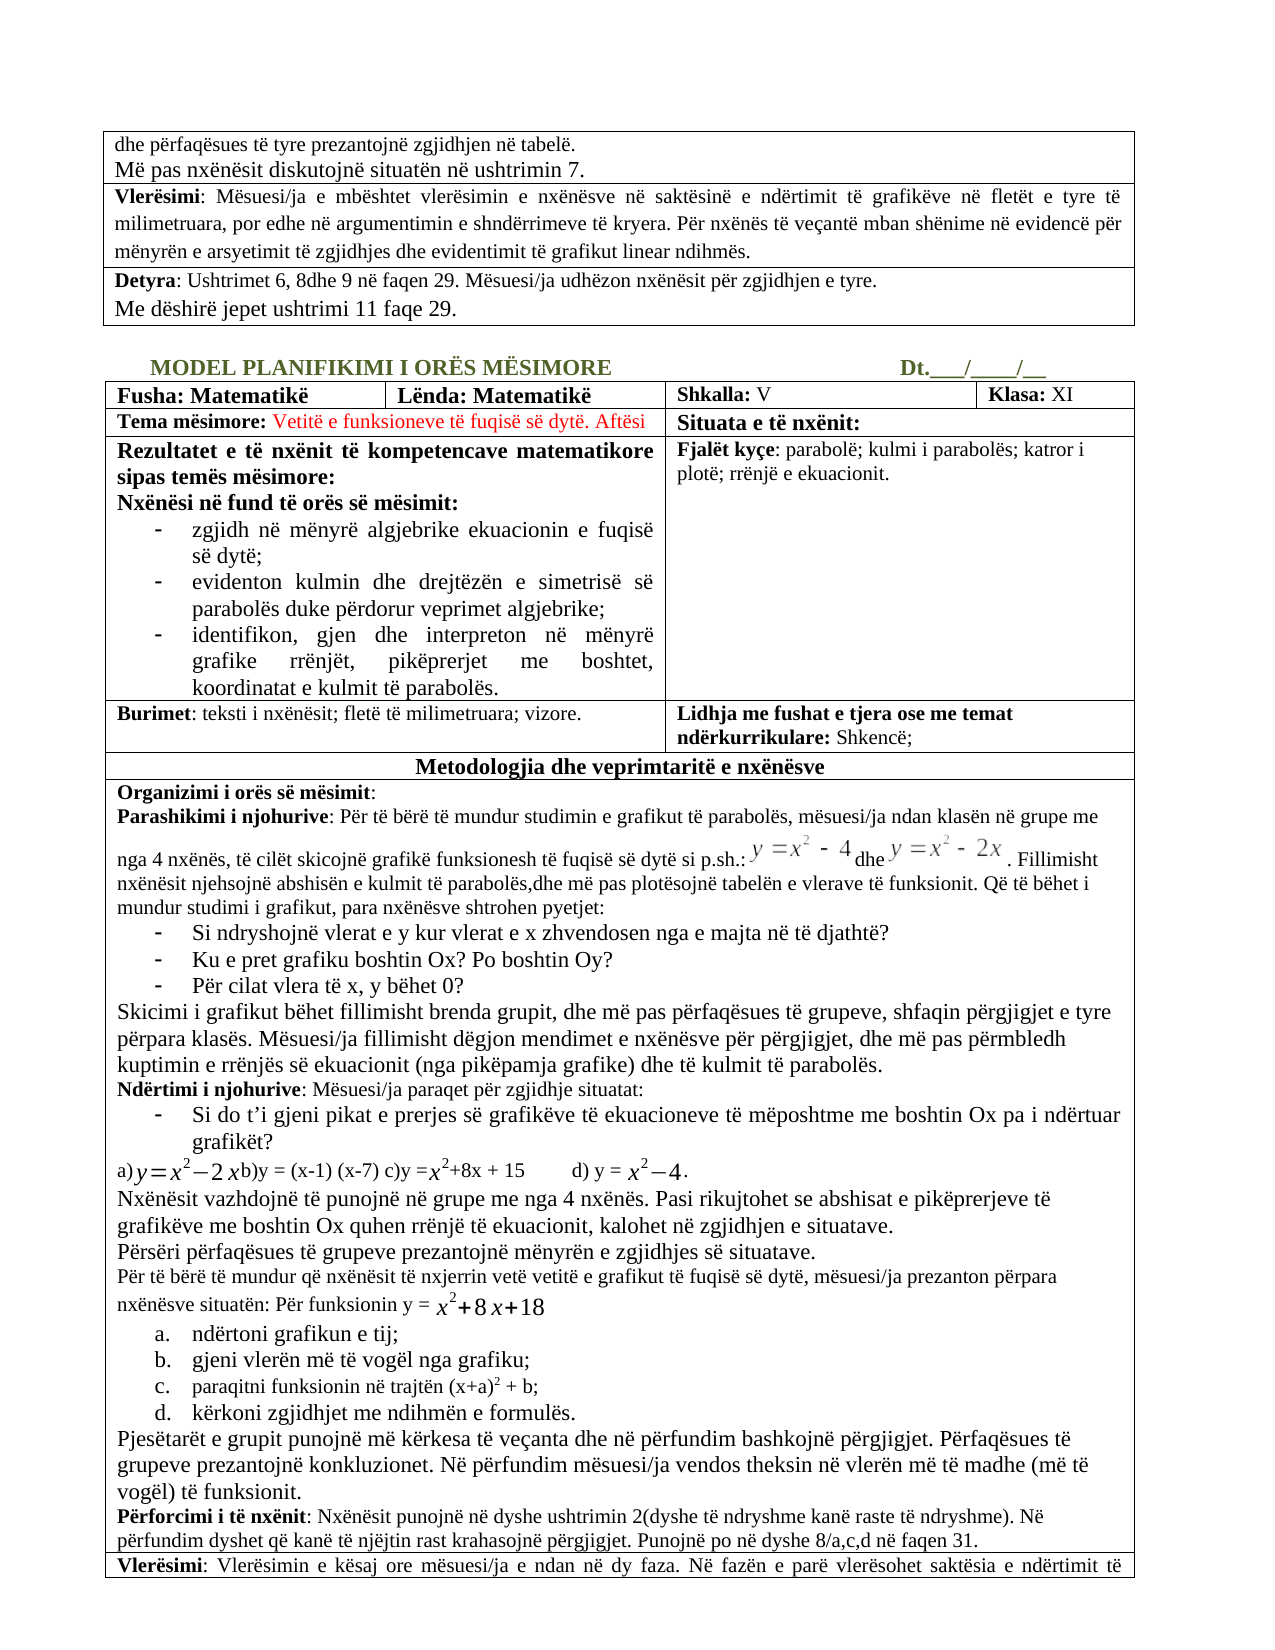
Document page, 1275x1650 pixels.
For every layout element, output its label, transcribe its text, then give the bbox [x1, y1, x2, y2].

table_header Lënda: Matematikë [386, 382, 665, 408]
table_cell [106, 1553, 1134, 1577]
table_cell Vlerësimi: Mësuesi/ja e mbështet vlerësimin e nxënësve në saktësinë e ndërtimit të grafikëve në fletët e tyre të milimetruara, por edhe në argumentimin e shndërrimeve të kryera. Për nxënës të veçantë mban shënime në evidencë për mënyrën e arsyetimit të zgjidhjes dhe evidentimit të grafikut linear ndihmës. [104, 184, 1134, 267]
table_cell Metodologjia dhe veprimtaritë e nxënësve [106, 753, 1134, 779]
table_cell Fjalët kyçe: parabolë; kulmi i parabolës; katror i plotë; rrënjë e ekuacionit. [666, 437, 1134, 700]
table_header Fusha: Matematikë [106, 382, 385, 408]
table_cell Lidhja me fushat e tjera ose me temat ndërkurrikulare: Shkencë; [666, 701, 1134, 752]
table_cell Situata e të nxënit: [666, 409, 1134, 436]
table_cell Tema mësimore: Vetitë e funksioneve të fuqisë së dytë. Aftësi [106, 409, 665, 436]
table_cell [104, 132, 1134, 183]
table_cell Organizimi i orës së mësimit: Parashikimi i njohurive: Për të bërë të mundur studimin e grafikut të parabolës, mësuesi/ja ndan klasën në grupe me nga 4 nxënës, të cilët skicojnë grafikë funksionesh të fuqisë së dytë si p.sh.:dhe. Fillimisht nxënësit njehsojnë abshisën e kulmit të parabolës,dhe më pas plotësojnë tabelën e vlerave të funksionit. Që të bëhet i mundur studimi i grafikut, para nxënësve shtrohen pyetjet: Si ndryshojnë vlerat e y kur vlerat e x zhvendosen nga e majta në të djathtë? Ku e pret grafiku boshtin Ox? Po boshtin Oy? Për cilat vlera të x, y bëhet 0? Skicimi i grafikut bëhet fillimisht brenda grupit, dhe më pas përfaqësues të grupeve, shfaqin përgjigjet e tyre përpara klasës. Mësuesi/ja fillimisht dëgjon mendimet e nxënësve për përgjigjet, dhe më pas përmbledh kuptimin e rrënjës së ekuacionit (nga pikëpamja grafike) dhe të kulmit të parabolës. Ndërtimi i njohurive: Mësuesi/ja paraqet për zgjidhje situatat: Si do t’i gjeni pikat e prerjes së grafikëve të ekuacioneve të mëposhtme me boshtin Ox pa i ndërtuar grafikët? a)b)y = (x-1) (x-7) c)y =+8x + 15 d) y = . Nxënësit vazhdojnë të punojnë në grupe me nga 4 nxënës. Pasi rikujtohet se abshisat e pikëprerjeve të grafikëve me boshtin Ox quhen rrënjë të ekuacionit, kalohet në zgjidhjen e situatave. Përsëri përfaqësues të grupeve prezantojnë mënyrën e zgjidhjes së situatave. Për të bërë të mundur që nxënësit të nxjerrin vetë vetitë e grafikut të fuqisë së dytë, mësuesi/ja prezanton përpara nxënësve situatën: Për funksionin y = ndërtoni grafikun e tij; gjeni vlerën më të vogël nga grafiku; paraqitni funksionin në trajtën (x+a)2 + b; kërkoni zgjidhjet me ndihmën e formulës. Pjesëtarët e grupit punojnë më kërkesa të veçanta dhe në përfundim bashkojnë përgjigjet. Përfaqësues të grupeve prezantojnë konkluzionet. Në përfundim mësuesi/ja vendos theksin në vlerën më të madhe (më të vogël) të funksionit. Përforcimi i të nxënit: Nxënësit punojnë në dyshe ushtrimin 2(dyshe të ndryshme kanë raste të ndryshme). Në përfundim dyshet që kanë të njëjtin rast krahasojnë përgjigjet. Punojnë po në dyshe 8/a,c,d në faqen 31. [106, 780, 1134, 1552]
table_cell Burimet: teksti i nxënësit; fletë të milimetruara; vizore. [106, 701, 665, 752]
text MODEL PLANIFIKIMI I ORËS MËSIMORE Dt.___/____/__ [150, 354, 1125, 381]
table_header Klasa: XI [977, 382, 1134, 408]
table_cell Rezultatet e të nxënit të kompetencave matematikore sipas temës mësimore: Nxënësi në fund të orës së mësimit: zgjidh në mënyrë algjebrike ekuacionin e fuqisë së dytë; evidenton kulmin dhe drejtëzën e simetrisë së parabolës duke përdorur veprimet algjebrike; identifikon, gjen dhe interpreton në mënyrë grafike rrënjët, pikëprerjet me boshtet, koordinatat e kulmit të parabolës. [106, 437, 665, 700]
table_cell Detyra: Ushtrimet 6, 8dhe 9 në faqen 29. Mësuesi/ja udhëzon nxënësit për zgjidhjen e tyre. Me dëshirë jepet ushtrimi 11 faqe 29. [104, 268, 1134, 325]
table_header Shkalla: V [666, 382, 976, 408]
